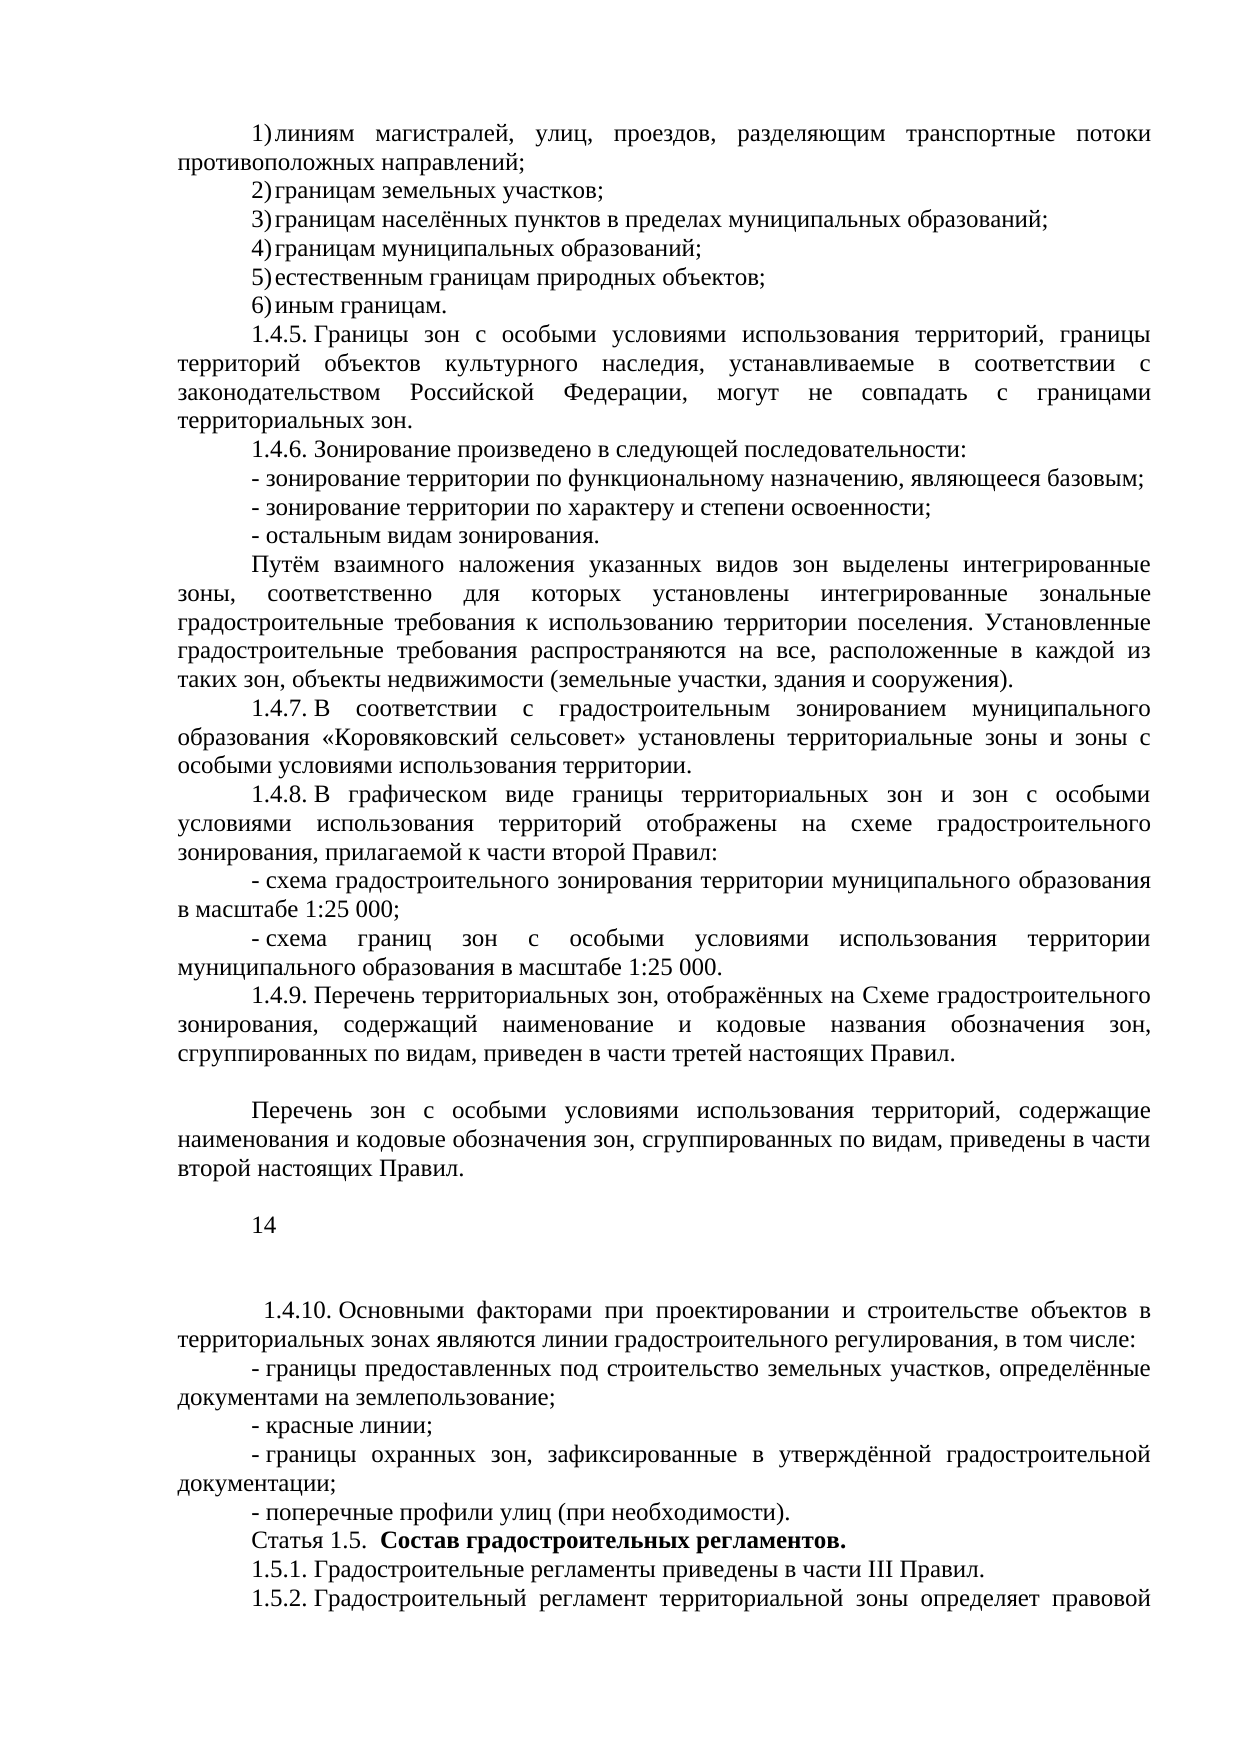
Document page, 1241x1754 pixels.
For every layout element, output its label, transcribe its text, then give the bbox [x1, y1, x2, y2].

text 1) линиям магистралей, улиц, проездов, разделяющим транспортные потоки противоположных направлений; [177, 118, 1152, 176]
text - схема границ зон с особыми условиями использования территории муниципального образования в масштабе 1:25 000. [177, 923, 1152, 981]
text 4) границам муниципальных образований; [177, 233, 1152, 262]
text 14 [177, 1182, 1152, 1239]
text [177, 1583, 1152, 1612]
text - красные линии; [177, 1410, 1152, 1439]
text 1.4.7. В соответствии с градостроительным зонированием муниципального образования «Коровяковский сельсовет» установлены территориальные зоны и зоны с особыми условиями использования территории. [177, 693, 1152, 779]
text 6) иным границам. [177, 291, 1152, 319]
text - границы охранных зон, зафиксированные в утверждённой градостроительной документации; [177, 1439, 1152, 1497]
text - поперечные профили улиц (при необходимости). [177, 1497, 1152, 1525]
text 1.4.6. Зонирование произведено в следующей последовательности: [177, 434, 1152, 463]
text Перечень зон с особыми условиями использования территорий, содержащие наименования и кодовые обозначения зон, сгруппированных по видам, приведены в части второй настоящих Правил. [177, 1096, 1152, 1182]
text 1.4.5. Границы зон с особыми условиями использования территорий, границы территорий объектов культурного наследия, устанавливаемые в соответствии с законодательством Российской Федерации, могут не совпадать с границами территориальных зон. [177, 319, 1152, 434]
text 1.4.9. Перечень территориальных зон, отображённых на Схеме градостроительного зонирования, содержащий наименование и кодовые названия обозначения зон, сгруппированных по видам, приведен в части третей настоящих Правил. [177, 981, 1152, 1096]
text 3) границам населённых пунктов в пределах муниципальных образований; [177, 204, 1152, 233]
text 5) естественным границам природных объектов; [177, 262, 1152, 291]
text - границы предоставленных под строительство земельных участков, определённые документами на землепользование; [177, 1353, 1152, 1410]
text 1.4.10. Основными факторами при проектировании и строительстве объектов в территориальных зонах являются линии градостроительного регулирования, в том числе: [177, 1295, 1152, 1353]
text 2) границам земельных участков; [177, 176, 1152, 204]
text 1.4.8. В графическом виде границы территориальных зон и зон с особыми условиями использования территорий отображены на схеме градостроительного зонирования, прилагаемой к части второй Правил: [177, 779, 1152, 866]
text 1.5.1. Градостроительные регламенты приведены в части III Правил. [177, 1554, 1152, 1583]
list Состав градостроительных регламентов. [177, 1525, 1152, 1554]
text Путём взаимного наложения указанных видов зон выделены интегрированные зоны, соответственно для которых установлены интегрированные зональные градостроительные требования к использованию территории поселения. Установленные градостроительные требования распространяются на все, расположенные в каждой из таких зон, объекты недвижимости (земельные участки, здания и сооружения). [177, 549, 1152, 693]
text - остальным видам зонирования. [177, 521, 1152, 549]
text - зонирование территории по функциональному назначению, являющееся базовым; [177, 463, 1152, 492]
text - схема градостроительного зонирования территории муниципального образования в масштабе 1:25 000; [177, 866, 1152, 923]
text - зонирование территории по характеру и степени освоенности; [177, 492, 1152, 521]
